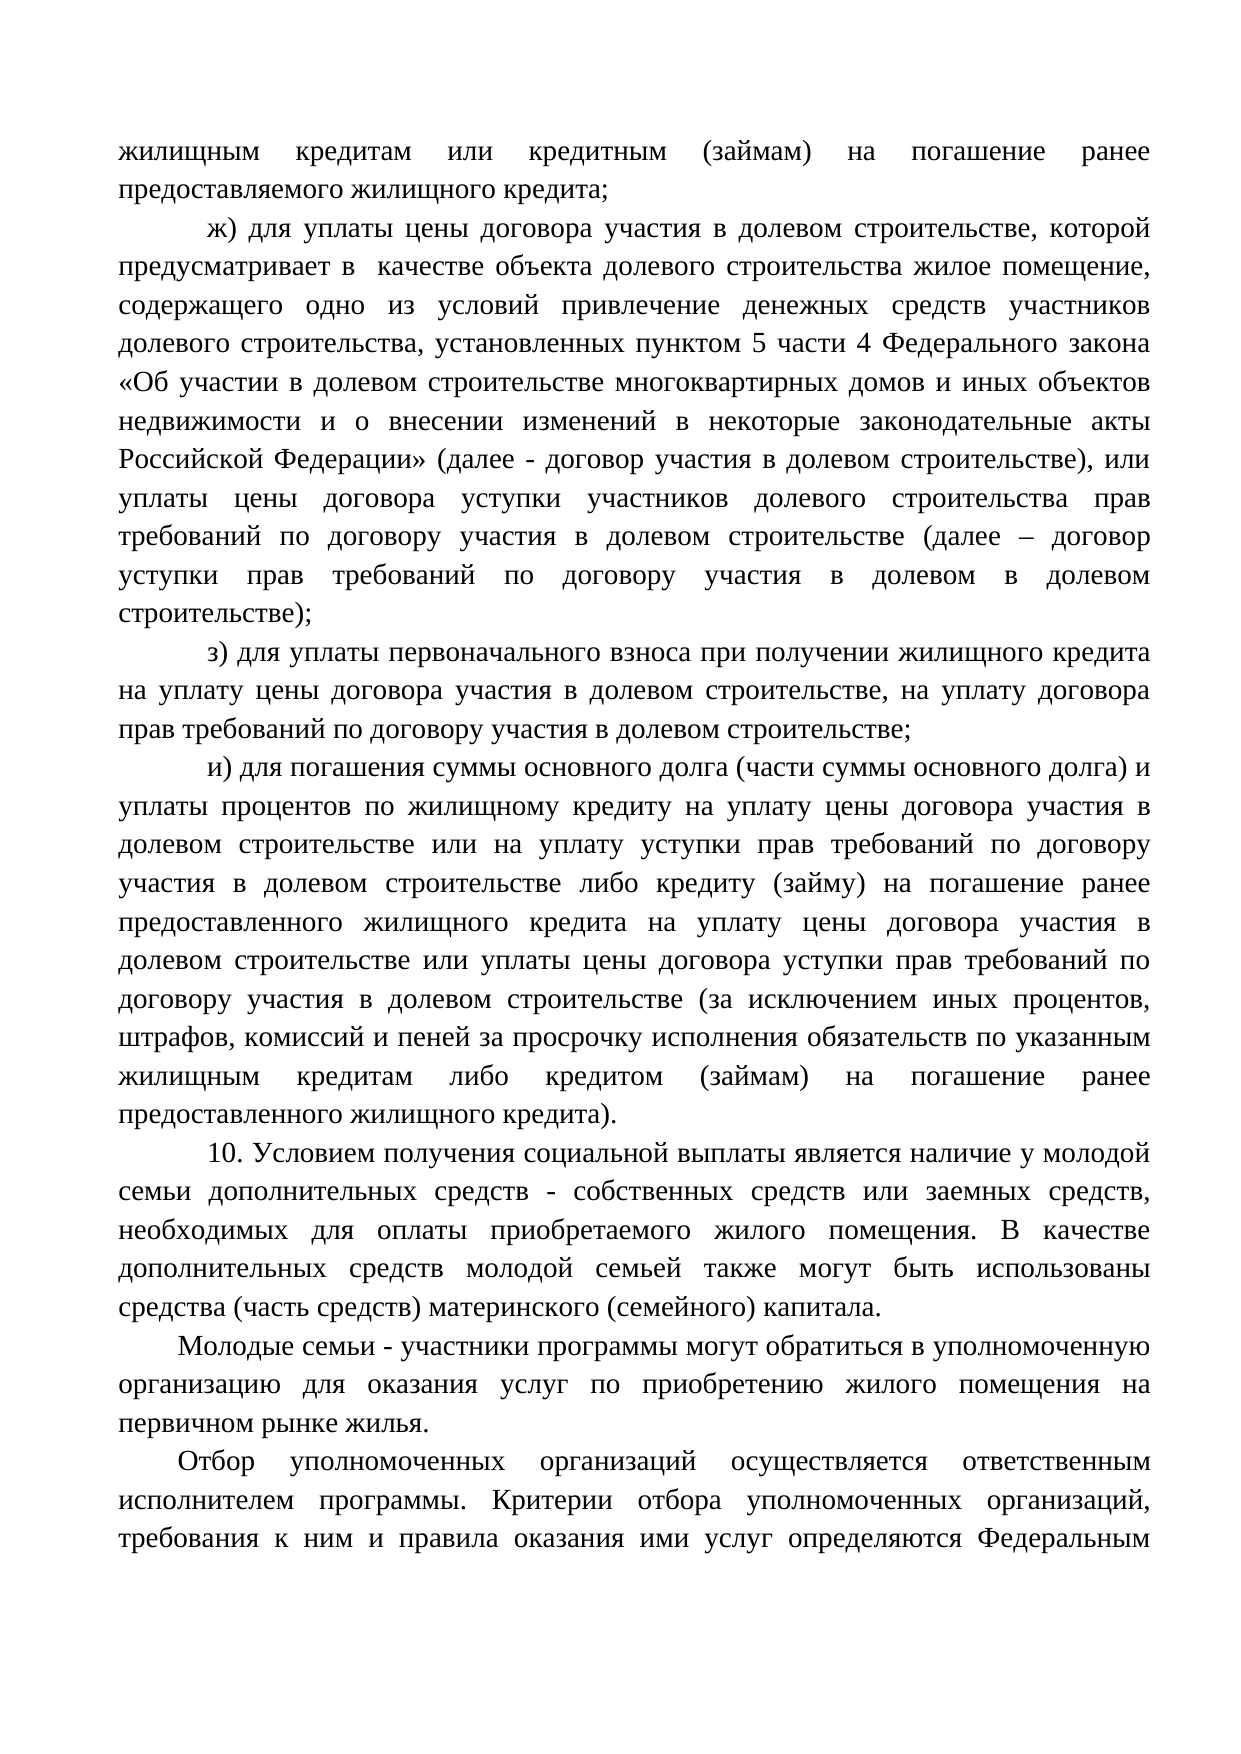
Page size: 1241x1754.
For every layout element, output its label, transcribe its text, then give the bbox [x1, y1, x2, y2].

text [118, 133, 1152, 205]
text ж) для уплаты цены договора участия в долевом строительстве, которой предусматривает в качестве объекта долевого строительства жилое помещение, содержащего одно из условий привлечение денежных средств участников долевого строительства, установленных пунктом 5 части 4 Федерального закона «Об участии в долевом строительстве многоквартирных домов и иных объектов недвижимости и о внесении изменений в некоторые законодательные акты Российской Федерации» (далее - договор участия в долевом строительстве), или уплаты цены договора уступки участников долевого строительства прав требований по договору участия в долевом строительстве (далее – договор уступки прав требований по договору участия в долевом в долевом строительстве); [118, 210, 1152, 629]
text и) для погашения суммы основного долга (части суммы основного долга) и уплаты процентов по жилищному кредиту на уплату цены договора участия в долевом строительстве или на уплату уступки прав требований по договору участия в долевом строительстве либо кредиту (займу) на погашение ранее предоставленного жилищного кредита на уплату цены договора участия в долевом строительстве или уплаты цены договора уступки прав требований по договору участия в долевом строительстве (за исключением иных процентов, штрафов, комиссий и пеней за просрочку исполнения обязательств по указанным жилищным кредитам либо кредитом (займам) на погашение ранее предоставленного жилищного кредита). [118, 749, 1152, 1130]
text з) для уплаты первоначального взноса при получении жилищного кредита на уплату цены договора участия в долевом строительстве, на уплату договора прав требований по договору участия в долевом строительстве; [118, 634, 1152, 744]
text Молодые семьи - участники программы могут обратиться в уполномоченную организацию для оказания услуг по приобретению жилого помещения на первичном рынке жилья. [118, 1328, 1152, 1438]
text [118, 1443, 1152, 1554]
text 10. Условием получения социальной выплаты является наличие у молодой семьи дополнительных средств - собственных средств или заемных средств, необходимых для оплаты приобретаемого жилого помещения. В качестве дополнительных средств молодой семьей также могут быть использованы средства (часть средств) материнского (семейного) капитала. [118, 1135, 1152, 1323]
